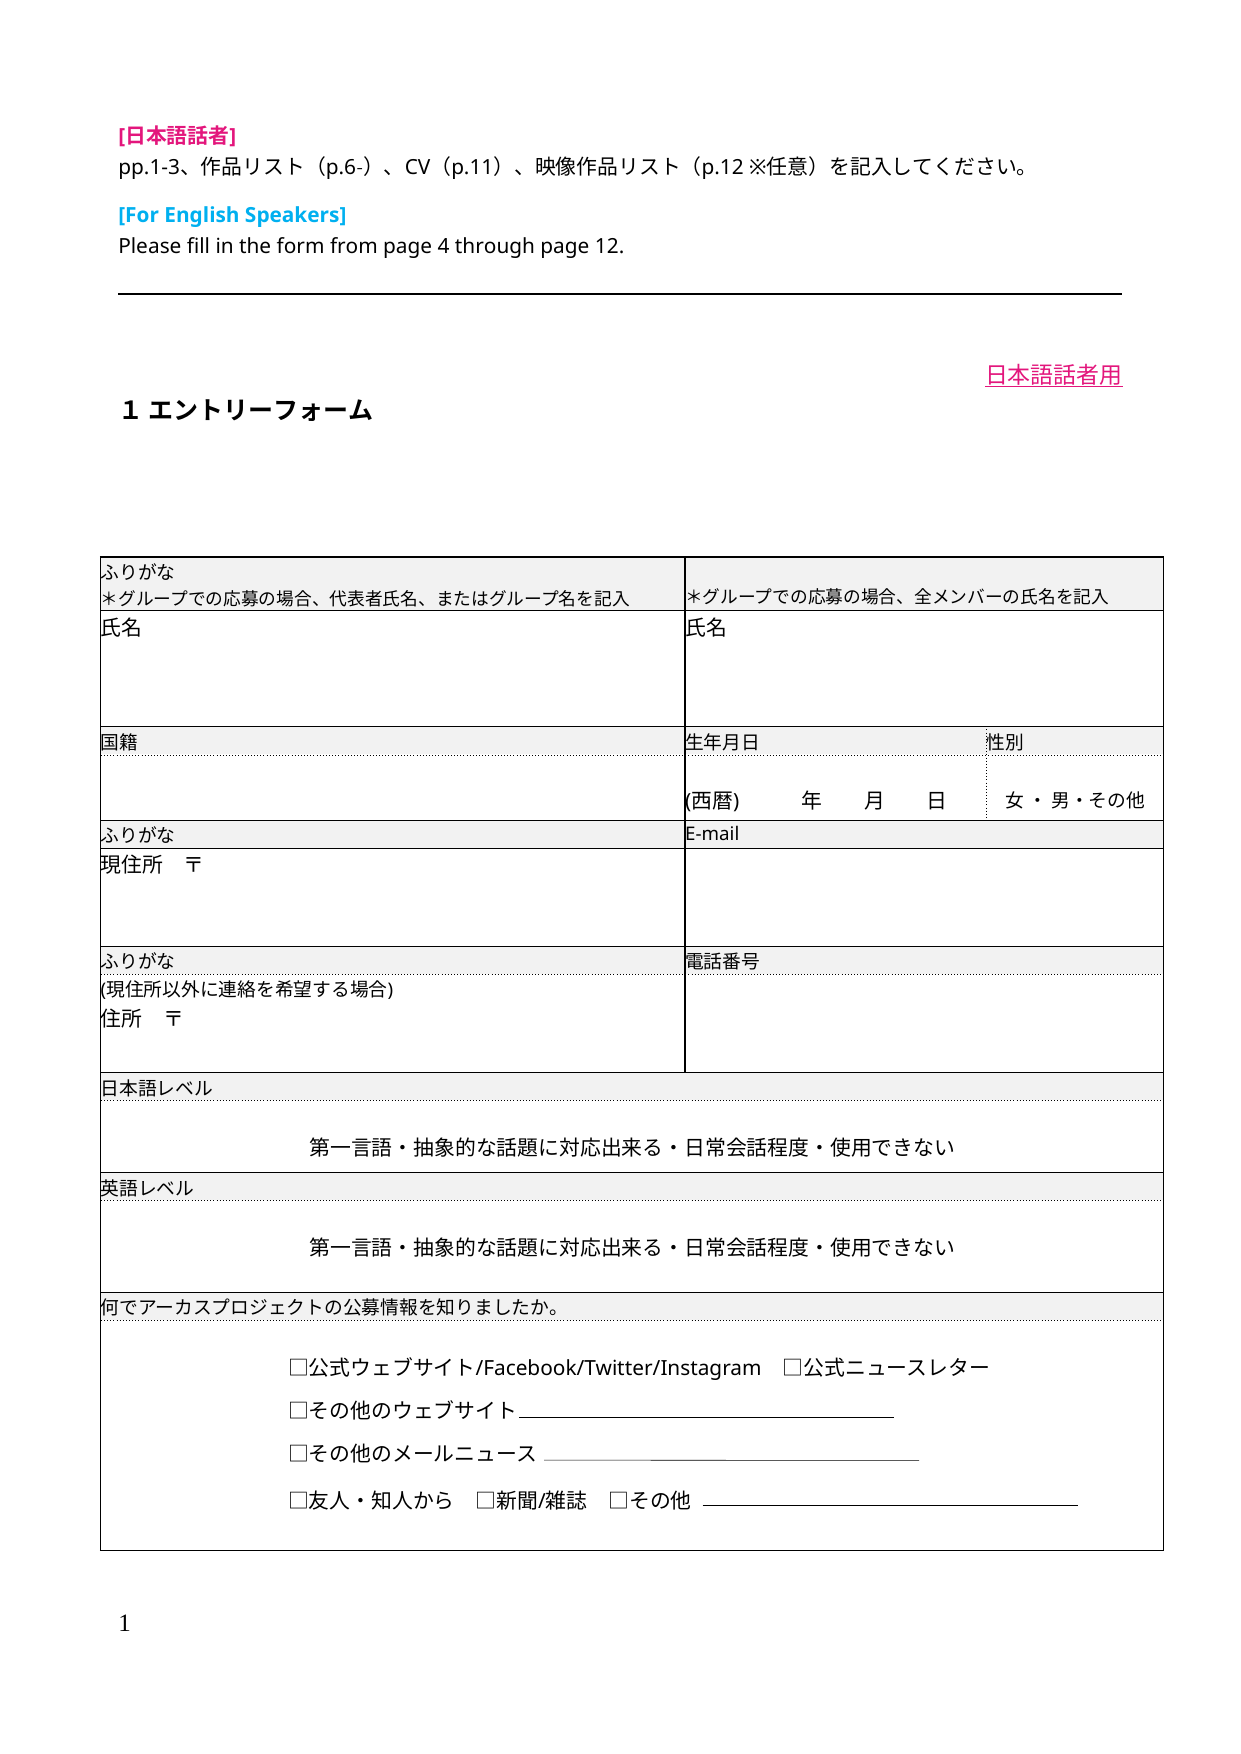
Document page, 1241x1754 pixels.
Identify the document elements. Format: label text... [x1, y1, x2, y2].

table_cell 国籍 [101, 727, 684, 754]
table_cell ふりがな [101, 821, 684, 848]
table_cell 第一言語・抽象的な話題に対応出来る・日常会話程度・使用できない [101, 1100, 1163, 1172]
table_cell [101, 755, 684, 819]
table_cell □公式ウェブサイト/Facebook/Twitter/Instagram □公式ニュースレター □その他のウェブサイト □その他のメールニュース □友人・知人から □新聞/雑誌 □その他 [101, 1320, 1163, 1549]
table_cell 生年月日 [686, 727, 986, 754]
table_cell [686, 849, 1163, 946]
table_cell 第一言語・抽象的な話題に対応出来る・日常会話程度・使用できない [101, 1200, 1163, 1292]
text [日本語話者] [118, 118, 1122, 149]
table_header ＊グループでの応募の場合、全メンバーの氏名を記入 [686, 558, 1163, 610]
table_cell 性別 [986, 727, 1163, 754]
text １ エントリーフォーム [118, 390, 1122, 427]
text Please fill in the form from page 4 through page 12. [118, 228, 1122, 260]
text pp.1-3、作品リスト（p.6-）、CV（p.11）、映像作品リスト（p.12 ※任意）を記入してください。 [118, 149, 1122, 181]
table_cell 英語レベル [101, 1173, 1163, 1200]
text [For English Speakers] [118, 197, 1122, 228]
table_cell [686, 974, 1163, 1072]
table_cell 氏名 [101, 611, 684, 726]
table_cell 電話番号 [686, 947, 1163, 974]
table_cell (現住所以外に連絡を希望する場合) 住所 〒 [101, 974, 684, 1072]
text 日本語話者用 [118, 357, 1122, 390]
table_cell ふりがな [101, 947, 684, 974]
table_cell E-mail [686, 821, 1163, 848]
table_cell (西暦) 年 月 日 [686, 755, 986, 819]
table_cell 女 ・ 男・その他 [986, 755, 1163, 819]
table_header ふりがな ＊グループでの応募の場合、代表者氏名、またはグループ名を記入 [101, 558, 684, 610]
table_cell 現住所 〒 [101, 849, 684, 946]
table_cell 日本語レベル [101, 1073, 1163, 1100]
table_cell 氏名 [686, 611, 1163, 726]
